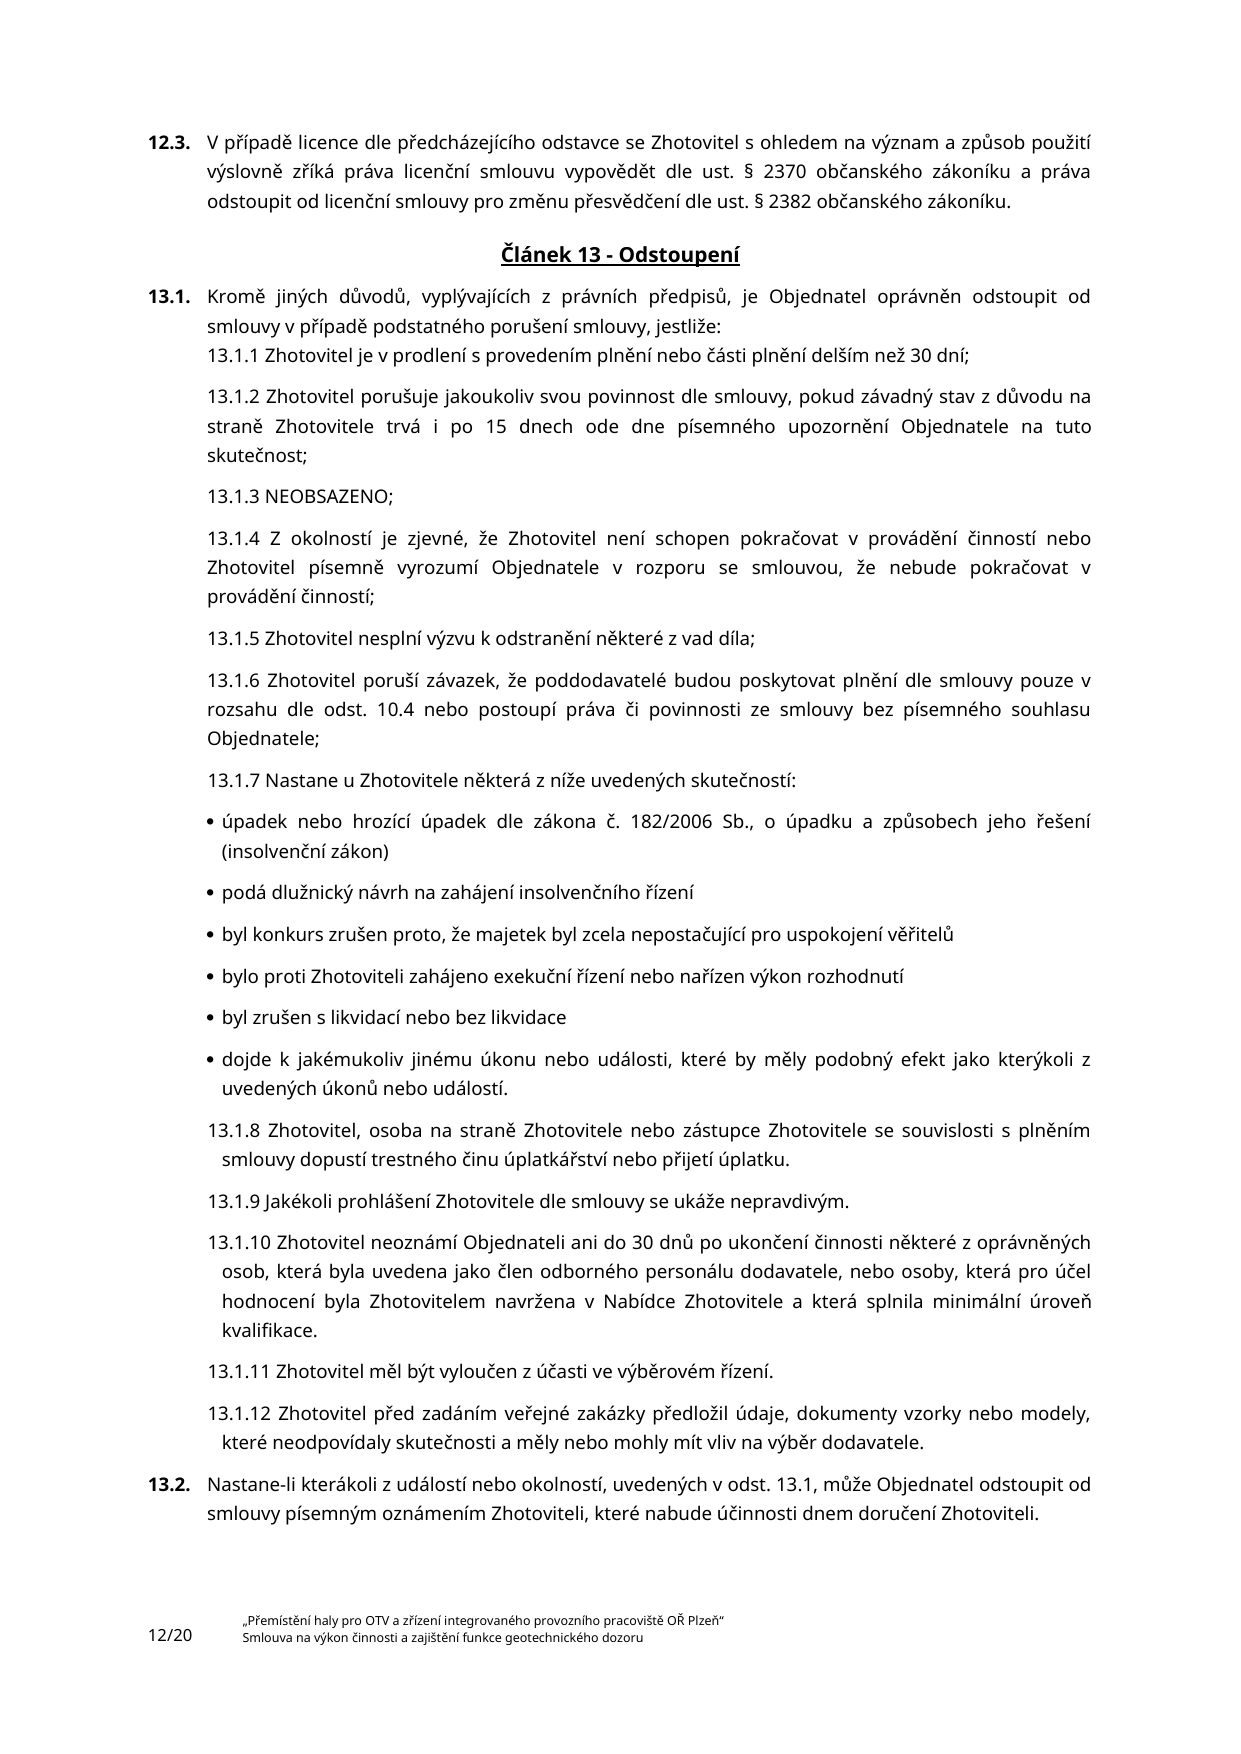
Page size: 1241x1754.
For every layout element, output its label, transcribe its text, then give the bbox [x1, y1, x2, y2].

text 13.1.4 Z okolností je zjevné, že Zhotovitel není schopen pokračovat v provádění činností nebo Zhotovitel písemně vyrozumí Objednatele v rozporu se smlouvou, že nebude pokračovat v provádění činností; [207, 522, 1092, 610]
list byl zrušen s likvidací nebo bez likvidace [207, 1001, 1092, 1031]
subtitle Článek 13 - Odstoupení [148, 239, 1092, 268]
list úpadek nebo hrozící úpadek dle zákona č. 182/2006 Sb., o úpadku a způsobech jeho řešení (insolvenční zákon) [207, 806, 1092, 864]
text 13.1.2 Zhotovitel porušuje jakoukoliv svou povinnost dle smlouvy, pokud závadný stav z důvodu na straně Zhotovitele trvá i po 15 dnech ode dne písemného upozornění Objednatele na tuto skutečnost; [207, 381, 1092, 468]
text 13.2. Nastane-li kterákoli z událostí nebo okolností, uvedených v odst. 13.1, může Objednatel odstoupit od smlouvy písemným oznámením Zhotoviteli, které nabude účinnosti dnem doručení Zhotoviteli. [148, 1468, 1092, 1526]
text 13.1.8 Zhotovitel, osoba na straně Zhotovitele nebo zástupce Zhotovitele se souvislosti s plněním smlouvy dopustí trestného činu úplatkářství nebo přijetí úplatku. [207, 1114, 1092, 1172]
text 13.1.9 Jakékoli prohlášení Zhotovitele dle smlouvy se ukáže nepravdivým. [207, 1185, 1092, 1214]
text 13.1.10 Zhotovitel neoznámí Objednateli ani do 30 dnů po ukončení činnosti některé z oprávněných osob, která byla uvedena jako člen odborného personálu dodavatele, nebo osoby, která pro účel hodnocení byla Zhotovitelem navržena v Nabídce Zhotovitele a která splnila minimální úroveň kvalifikace. [207, 1226, 1092, 1343]
text 13.1.7 Nastane u Zhotovitele některá z níže uvedených skutečností: [207, 764, 1092, 793]
text 12.3. V případě licence dle předcházejícího odstavce se Zhotovitel s ohledem na význam a způsob použití výslovně zříká práva licenční smlouvu vypovědět dle ust. § 2370 občanského zákoníku a práva odstoupit od licenční smlouvy pro změnu přesvědčení dle ust. § 2382 občanského zákoníku. [148, 126, 1092, 214]
text 13.1.6 Zhotovitel poruší závazek, že poddodavatelé budou poskytovat plnění dle smlouvy pouze v rozsahu dle odst. 10.4 nebo postoupí práva či povinnosti ze smlouvy bez písemného souhlasu Objednatele; [207, 664, 1092, 751]
text 13.1.5 Zhotovitel nesplní výzvu k odstranění některé z vad díla; [207, 622, 1092, 651]
text 13.1.11 Zhotovitel měl být vyloučen z účasti ve výběrovém řízení. [207, 1356, 1092, 1385]
text 13.1.3 NEOBSAZENO; [207, 481, 1092, 510]
list dojde k jakémukoliv jinému úkonu nebo události, které by měly podobný efekt jako kterýkoli z uvedených úkonů nebo událostí. [207, 1043, 1092, 1101]
list bylo proti Zhotoviteli zahájeno exekuční řízení nebo nařízen výkon rozhodnutí [207, 960, 1092, 989]
list byl konkurs zrušen proto, že majetek byl zcela nepostačující pro uspokojení věřitelů [207, 918, 1092, 947]
text 13.1. Kromě jiných důvodů, vyplývajících z právních předpisů, je Objednatel oprávněn odstoupit od smlouvy v případě podstatného porušení smlouvy, jestliže: [148, 281, 1092, 339]
list podá dlužnický návrh na zahájení insolvenčního řízení [207, 876, 1092, 906]
text 13.1.1 Zhotovitel je v prodlení s provedením plnění nebo části plnění delším než 30 dní; [207, 339, 1092, 368]
text 13.1.12 Zhotovitel před zadáním veřejné zakázky předložil údaje, dokumenty vzorky nebo modely, které neodpovídaly skutečnosti a měly nebo mohly mít vliv na výběr dodavatele. [207, 1397, 1092, 1456]
